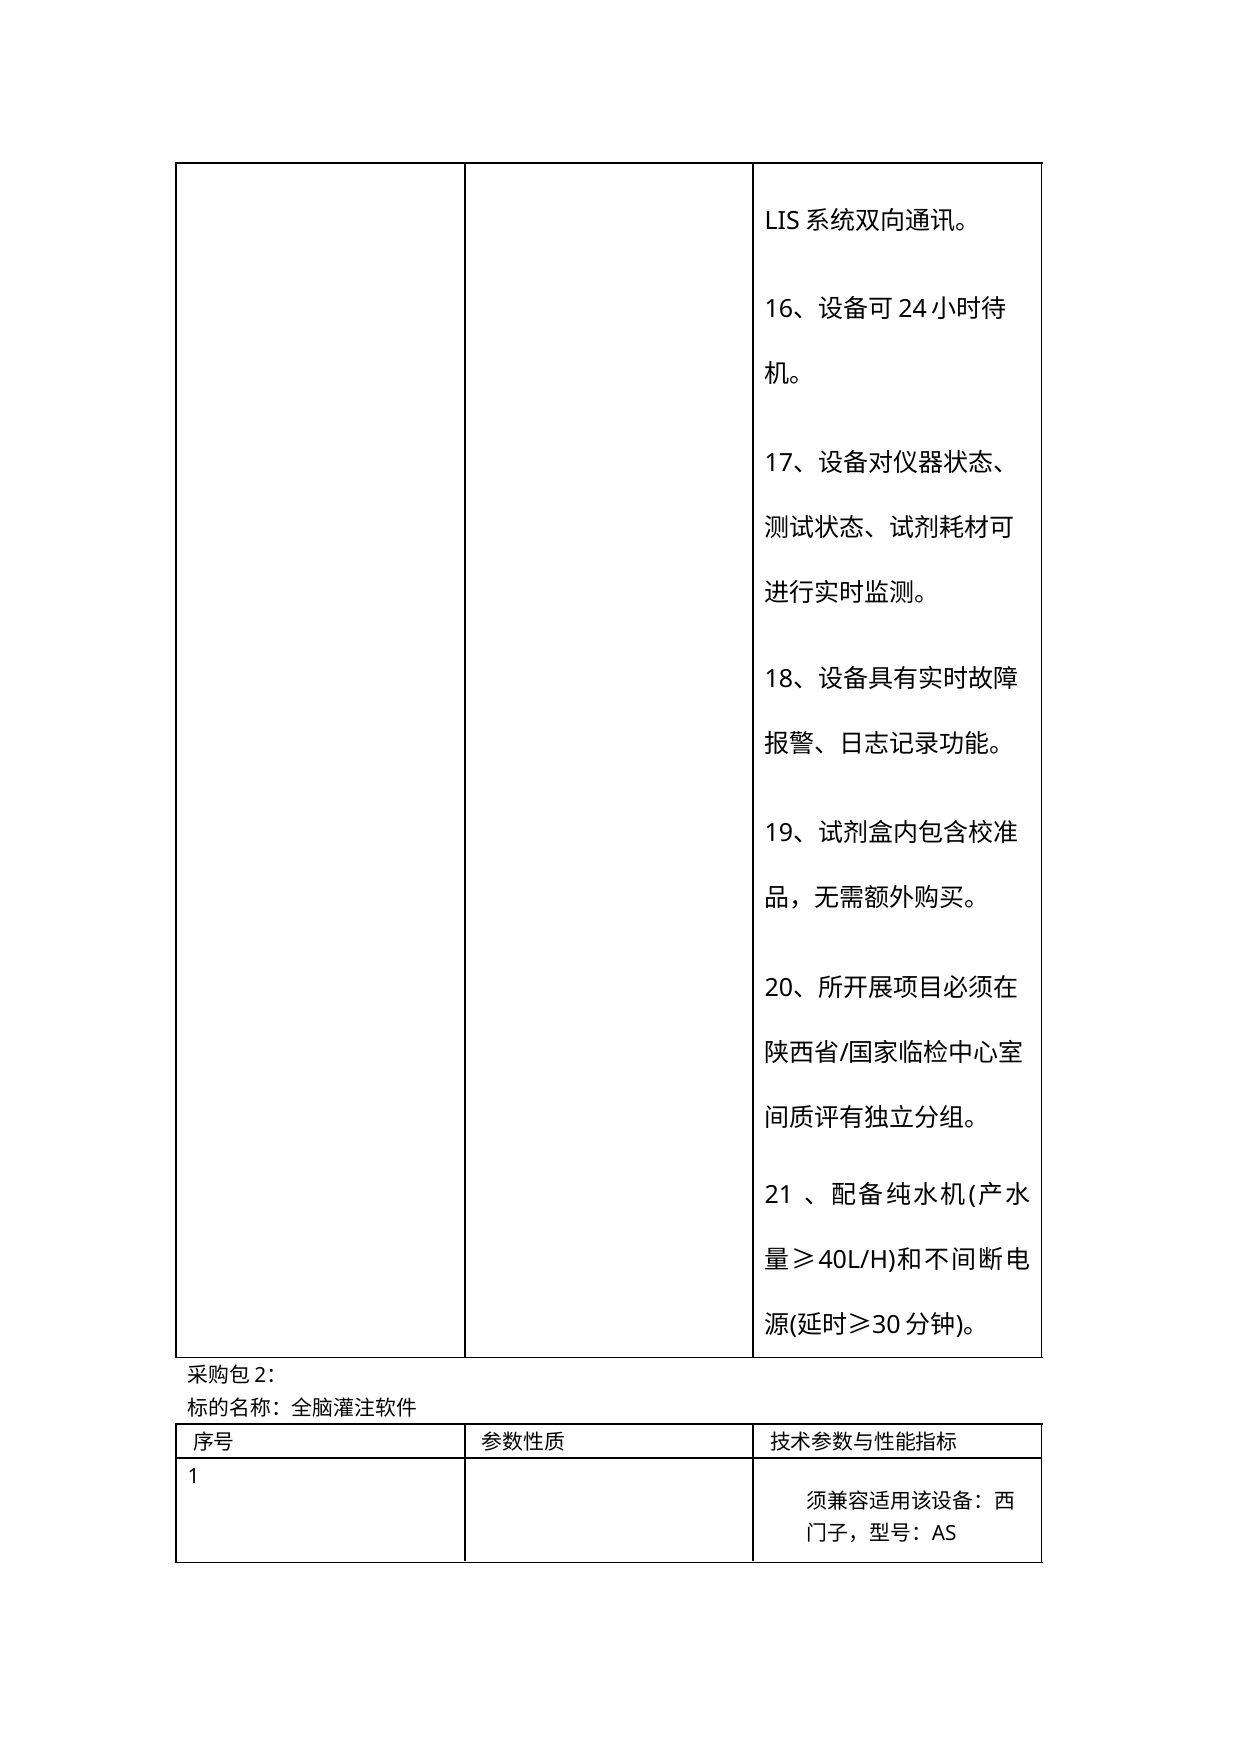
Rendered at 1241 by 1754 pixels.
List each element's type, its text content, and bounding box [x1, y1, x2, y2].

table_header 序号 [177, 1425, 464, 1457]
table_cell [754, 164, 1041, 1357]
table_cell [466, 1459, 752, 1561]
table_cell 1 [177, 1459, 464, 1561]
table_cell 1 [177, 164, 464, 1357]
table_cell [466, 164, 752, 1357]
text 采购包2： [187, 1358, 1053, 1391]
text 标的名称：全脑灌注软件 [187, 1391, 1053, 1423]
table_header 参数性质 [466, 1425, 752, 1457]
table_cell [754, 1459, 1041, 1561]
table_header 技术参数与性能指标 [754, 1425, 1041, 1457]
